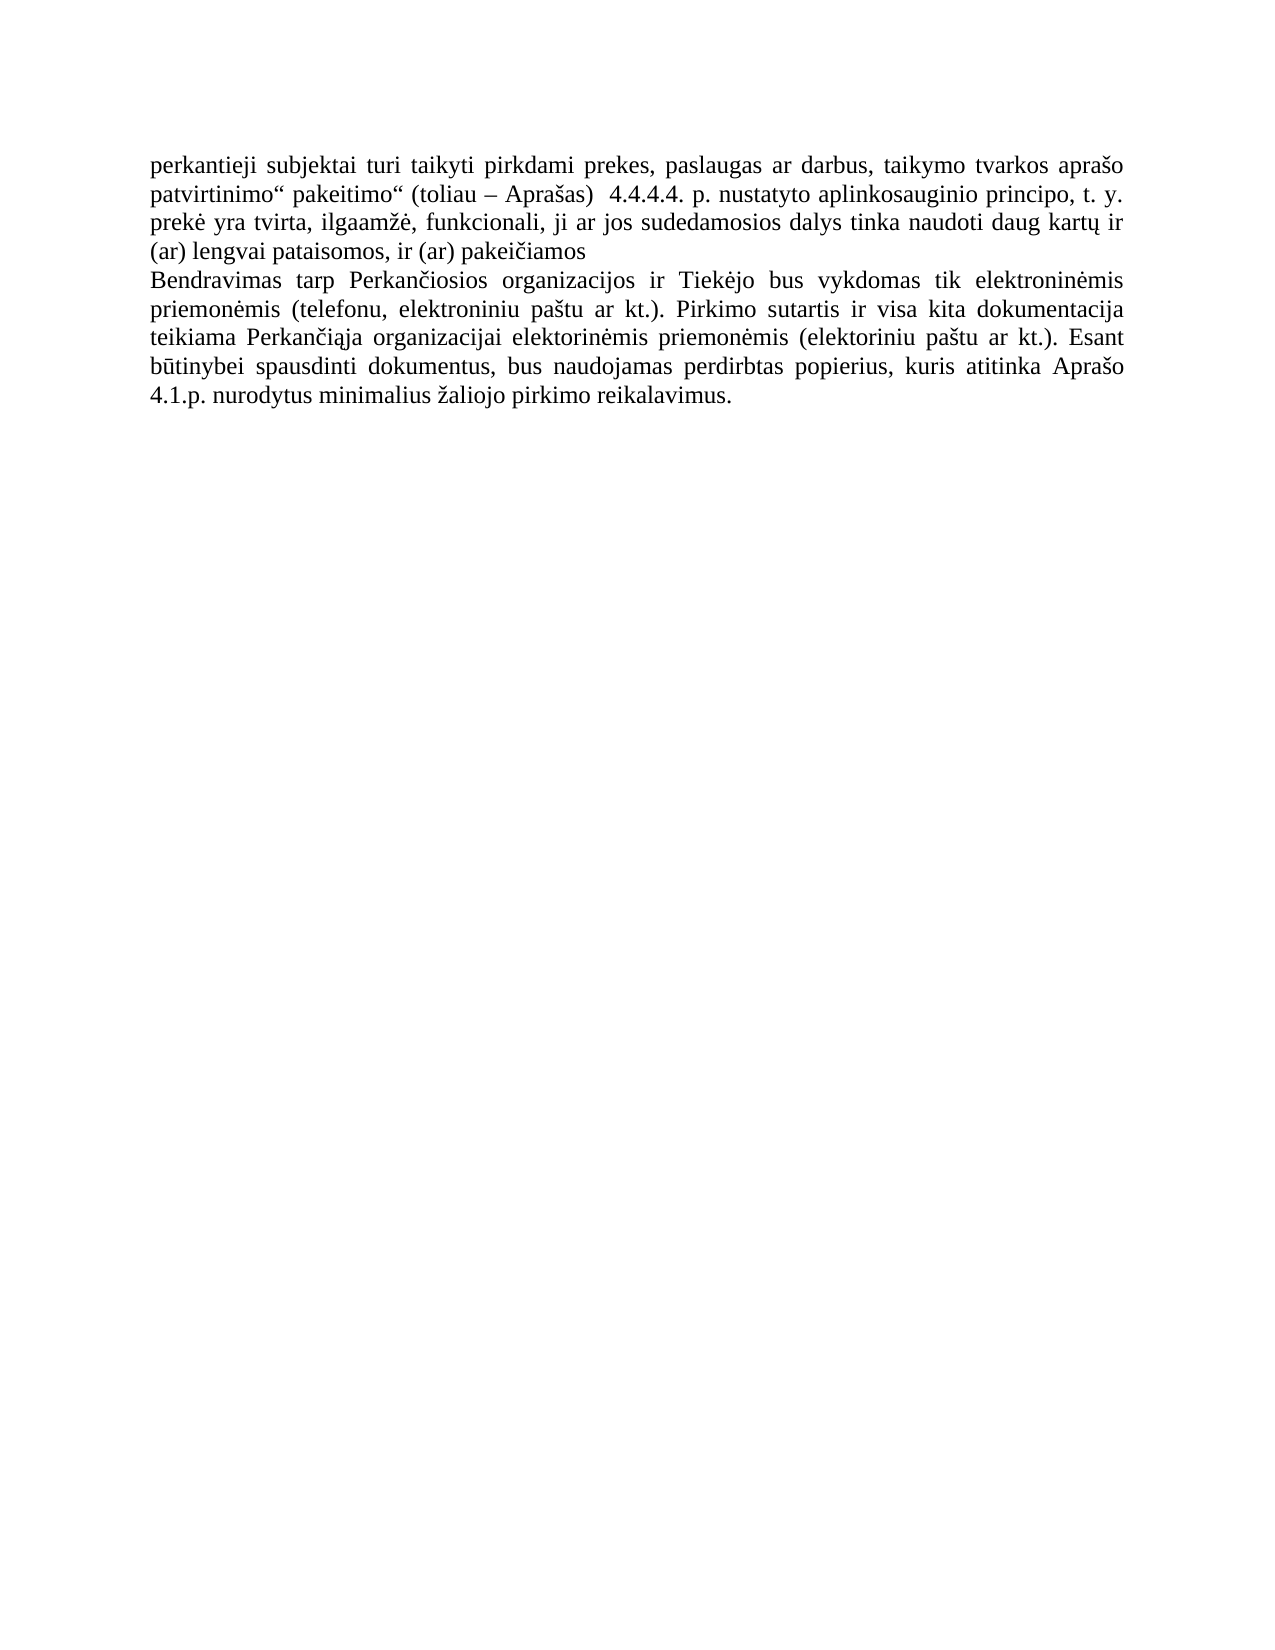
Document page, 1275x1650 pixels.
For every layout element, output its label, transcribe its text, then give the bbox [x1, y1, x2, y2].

text Bendravimas tarp Perkančiosios organizacijos ir Tiekėjo bus vykdomas tik elektroninėmis priemonėmis (telefonu, elektroniniu paštu ar kt.). Pirkimo sutartis ir visa kita dokumentacija teikiama Perkančiąja organizacijai elektorinėmis priemonėmis (elektoriniu paštu ar kt.). Esant būtinybei spausdinti dokumentus, bus naudojamas perdirbtas popierius, kuris atitinka Aprašo 4.1.p. nurodytus minimalius žaliojo pirkimo reikalavimus. [150, 265, 1125, 409]
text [150, 150, 1125, 265]
